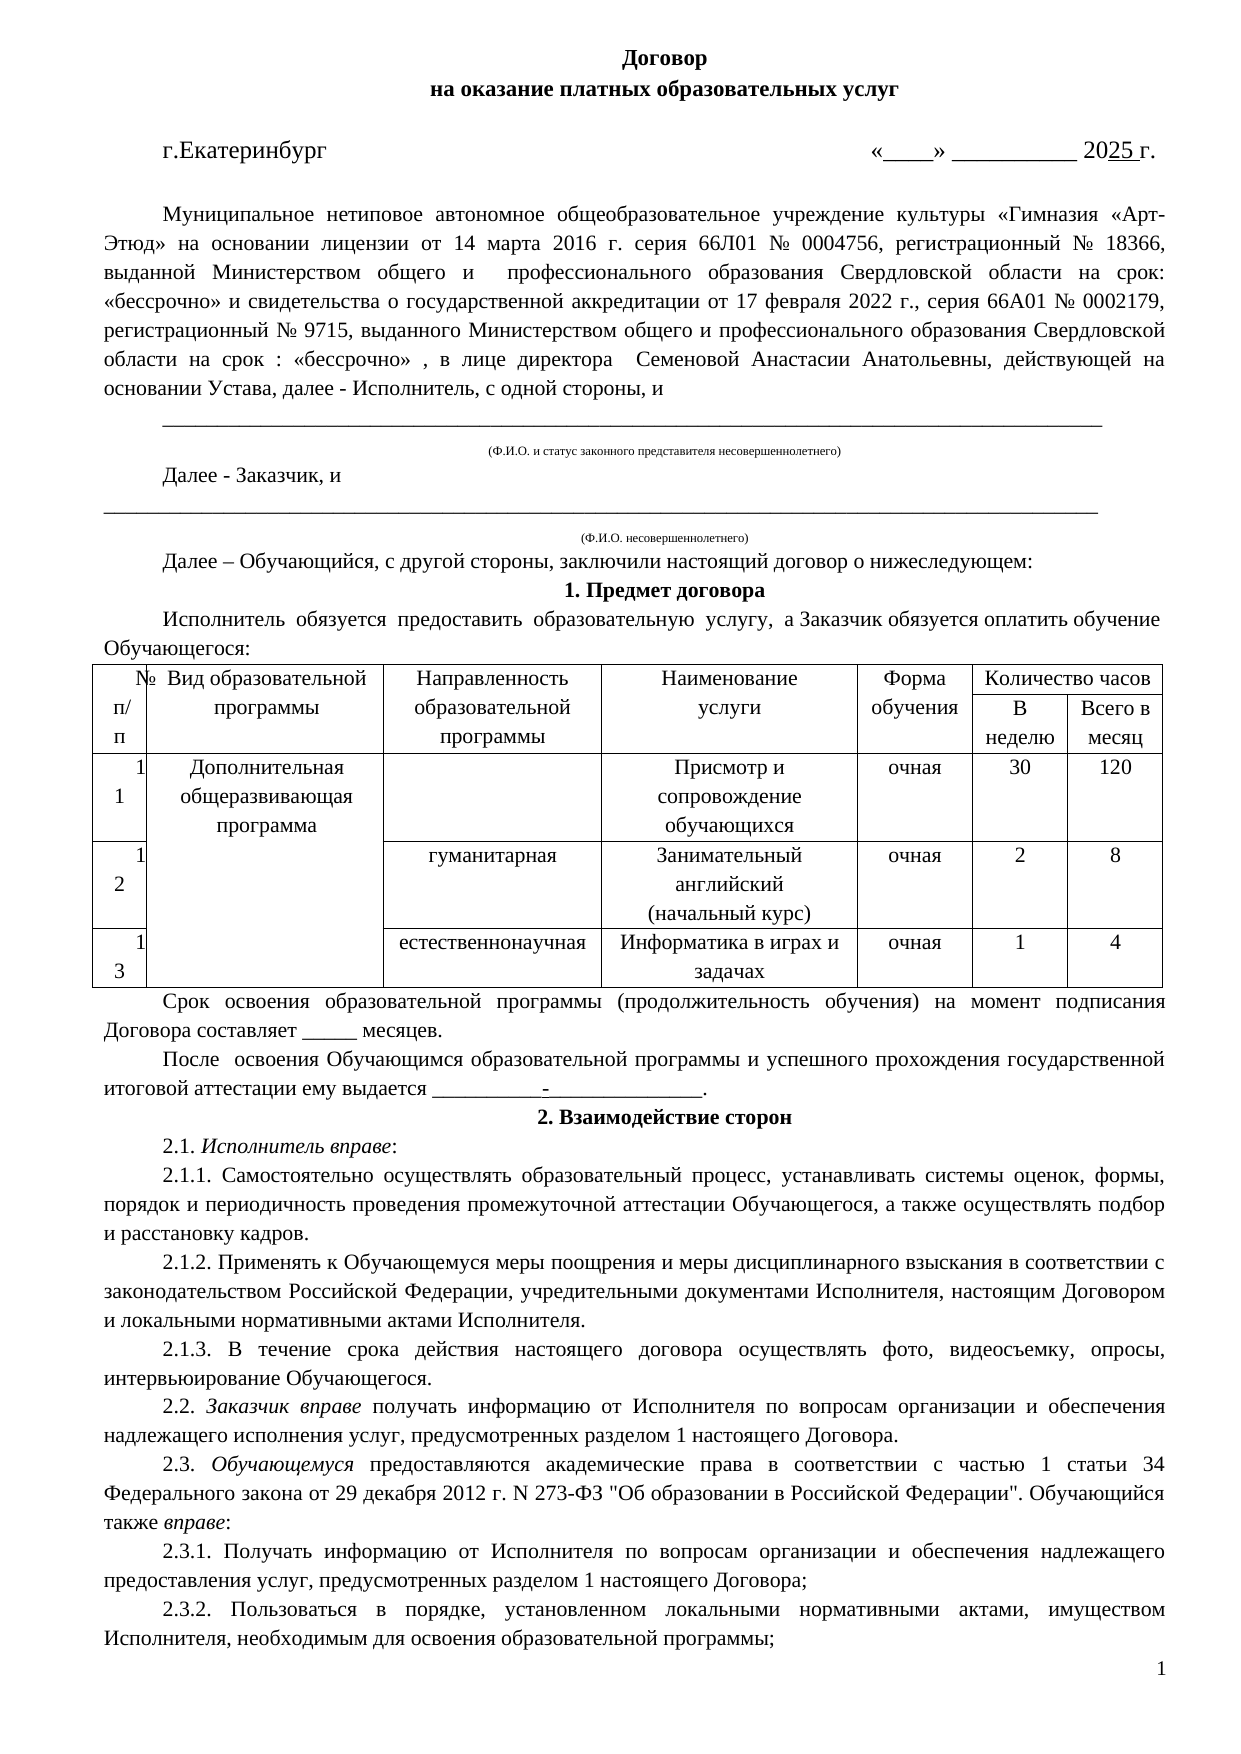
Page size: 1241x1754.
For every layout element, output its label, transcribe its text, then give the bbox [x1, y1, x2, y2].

table_header Наименование услуги [602, 665, 857, 753]
text на оказание платных образовательных услуг [103, 74, 1167, 101]
table_cell Дополнительная общеразвивающая программа [147, 754, 383, 987]
table_cell очная [858, 754, 972, 841]
text 2.1.1. Самостоятельно осуществлять образовательный процесс, устанавливать системы оценок, формы, порядок и периодичность проведения промежуточной аттестации Обучающегося, а также осуществлять подбор и расстановку кадров. [103, 1162, 1167, 1245]
table_header Форма обучения [858, 665, 972, 753]
table_cell 11 [93, 754, 146, 841]
table_cell В неделю [973, 695, 1067, 753]
table_cell Занимательный английский (начальный курс) [602, 842, 857, 928]
table_cell очная [858, 929, 972, 987]
text Договор [103, 44, 1167, 71]
text Срок освоения образовательной программы (продолжительность обучения) на момент подписания Договора составляет _____ месяцев. [103, 988, 1167, 1042]
text 2. Взаимодействие сторон [103, 1104, 1167, 1129]
table_header Количество часов [973, 665, 1162, 694]
table_cell 8 [1068, 842, 1162, 928]
table_cell 120 [1068, 754, 1162, 841]
text 2.1.2. Применять к Обучающемуся меры поощрения и меры дисциплинарного взыскания в соответствии с законодательством Российской Федерации, учредительными документами Исполнителя, настоящим Договором и локальными нормативными актами Исполнителя. [103, 1249, 1167, 1332]
text Далее – Обучающийся, с другой стороны, заключили настоящий договор о нижеследующем: [103, 548, 1167, 574]
text (Ф.И.О. несовершеннолетнего) [103, 519, 1167, 545]
text 2.3.1. Получать информацию от Исполнителя по вопросам организации и обеспечения надлежащего предоставления услуг, предусмотренных разделом 1 настоящего Договора; [103, 1538, 1167, 1592]
table_cell Всего в месяц [1068, 695, 1162, 753]
table_cell 4 [1068, 929, 1162, 987]
text 2.1.3. В течение срока действия настоящего договора осуществлять фото, видеосъемку, опросы, интервьюирование Обучающегося. [103, 1336, 1167, 1390]
text Исполнитель обязуется предоставить образовательную услугу, а Заказчик обязуется оплатить обучение Обучающегося: [103, 606, 1167, 661]
text 2.3. Обучающемуся предоставляются академические права в соответствии с частью 1 статьи 34 Федерального закона от 29 декабря 2012 г. N 273-ФЗ "Об образовании в Российской Федерации". Обучающийся также вправе: [103, 1451, 1167, 1534]
text (Ф.И.О. и статус законного представителя несовершеннолетнего) [103, 433, 1167, 458]
table_cell очная [858, 842, 972, 928]
table_cell Присмотр и сопровождение обучающихся [602, 754, 857, 841]
table_cell 2 [973, 842, 1067, 928]
text 2.2. Заказчик вправе получать информацию от Исполнителя по вопросам организации и обеспечения надлежащего исполнения услуг, предусмотренных разделом 1 настоящего Договора. [103, 1393, 1167, 1448]
text Далее - Заказчик, и ___________________________________________________________________________________________ [103, 462, 1167, 516]
table_header Вид образовательной программы [147, 665, 383, 753]
table_cell естественнонаучная [384, 929, 601, 987]
text ______________________________________________________________________________________ [103, 404, 1167, 429]
table_cell 13 [93, 929, 146, 987]
table_header Направленность образовательной программы [384, 665, 601, 753]
table_cell 30 [973, 754, 1067, 841]
table_header № п/п [93, 665, 146, 753]
table_cell гуманитарная [384, 842, 601, 928]
text 2.3.2. Пользоваться в порядке, установленном локальными нормативными актами, имуществом Исполнителя, необходимым для освоения образовательной программы; [103, 1596, 1167, 1650]
text 2.1. Исполнитель вправе: [103, 1133, 1167, 1158]
table_cell 1 [973, 929, 1067, 987]
text Муниципальное нетиповое автономное общеобразовательное учреждение культуры «Гимназия «Арт-Этюд» на основании лицензии от 14 марта 2016 г. серия 66Л01 № 0004756, регистрационный № 18366, выданной Министерством общего и профессионального образования Свердловской области на срок: «бессрочно» и свидетельства о государственной аккредитации от 17 февраля 2022 г., серия 66А01 № 0002179, регистрационный № 9715, выданного Министерством общего и профессионального образования Свердловской области на срок : «бессрочно» , в лице директора Семеновой Анастасии Анатольевны, действующей на основании Устава, далее - Исполнитель, с одной стороны, и [103, 201, 1167, 400]
table_cell Информатика в играх и задачах [602, 929, 857, 987]
text г.Екатеринбург «____» __________ 2025 г. [103, 135, 1167, 164]
text После освоения Обучающимся образовательной программы и успешного прохождения государственной итоговой аттестации ему выдается __________-______________. [103, 1046, 1167, 1100]
table_cell 12 [93, 842, 146, 928]
text 1. Предмет договора [103, 577, 1167, 603]
table_cell [384, 754, 601, 841]
